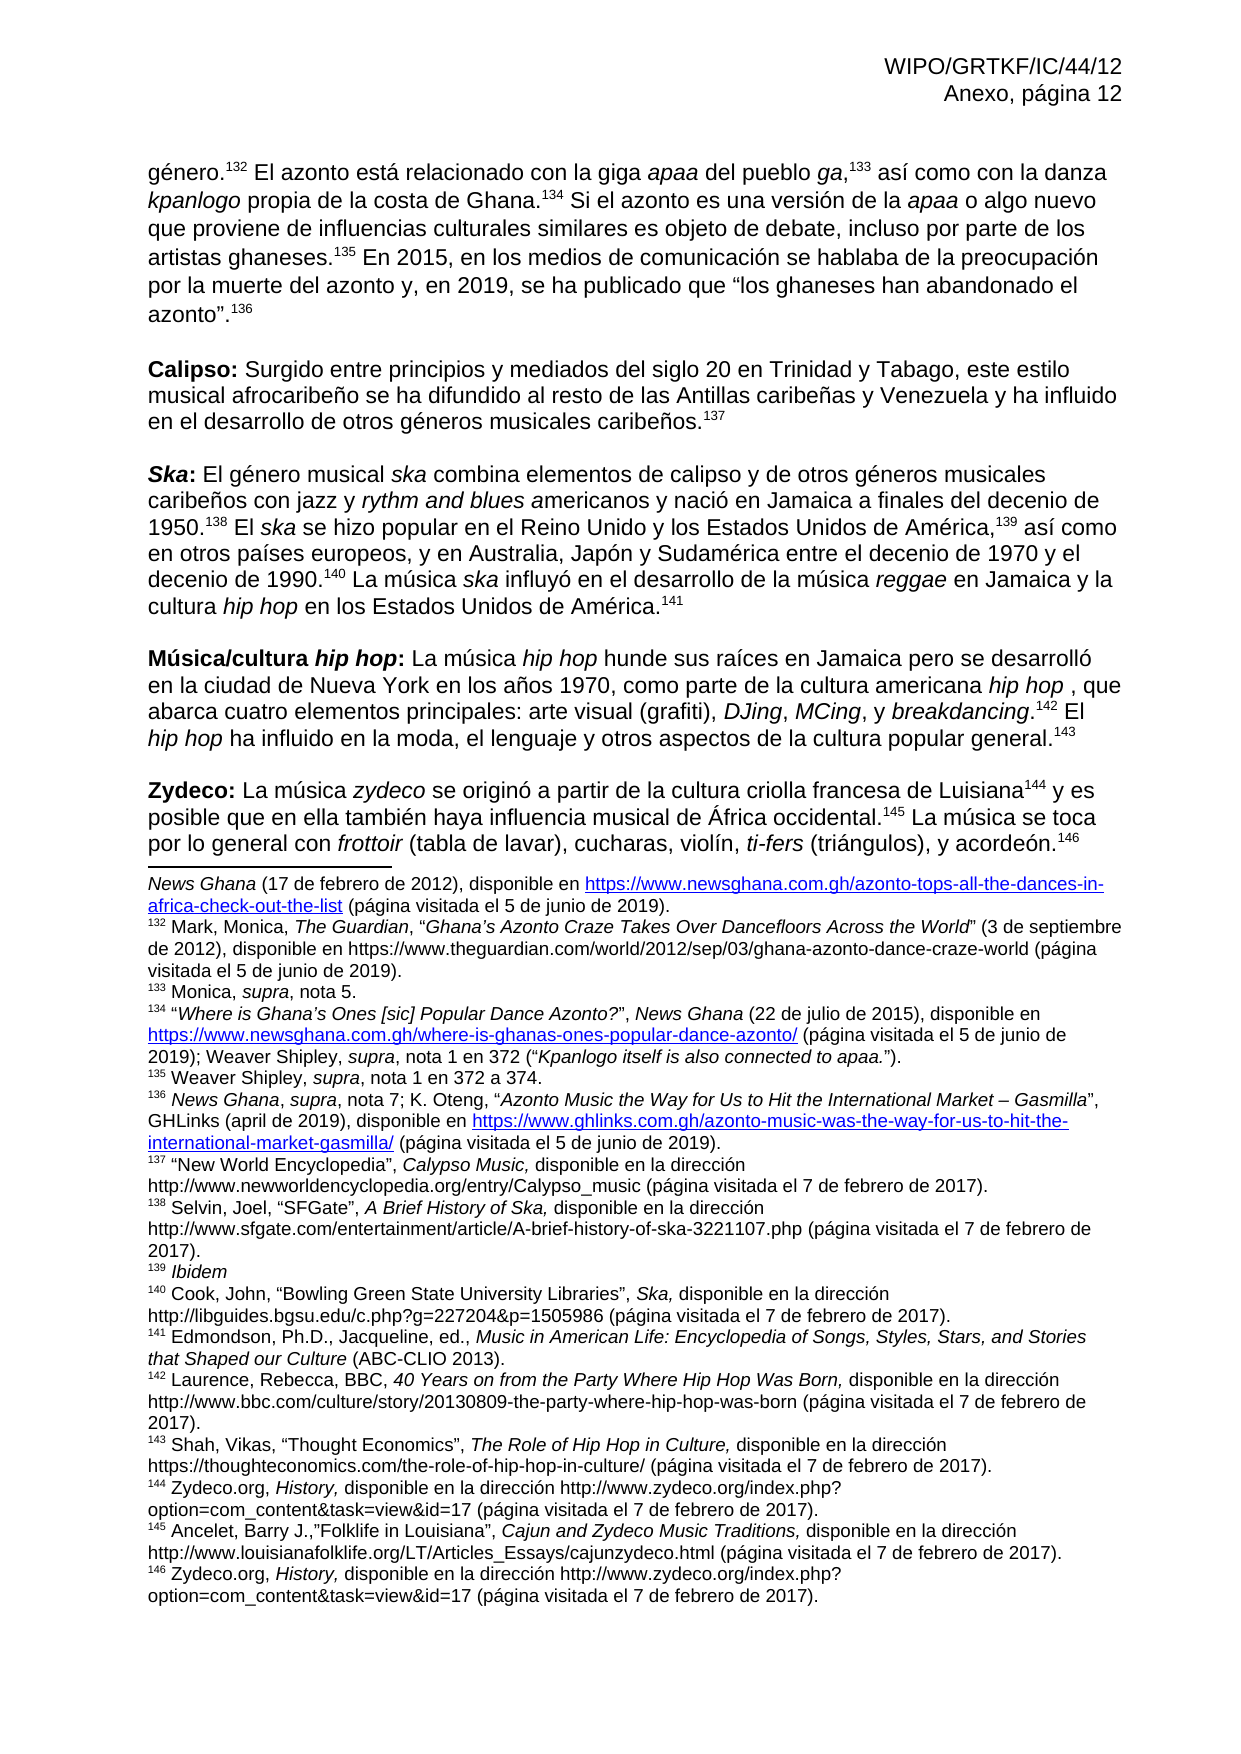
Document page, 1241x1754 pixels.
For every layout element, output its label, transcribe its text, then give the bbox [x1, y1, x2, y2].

text Ska: El género musical ska combina elementos de calipso y de otros géneros musicales caribeños con jazz y rythm and blues americanos y nació en Jamaica a finales del decenio de 1950. El ska se hizo popular en el Reino Unido y los Estados Unidos de América, así como en otros países europeos, y en Australia, Japón y Sudamérica entre el decenio de 1970 y el decenio de 1990. La música ska influyó en el desarrollo de la música reggae en Jamaica y la cultura hip hop en los Estados Unidos de América. [148, 461, 1122, 619]
text Música/cultura hip hop: La música hip hop hunde sus raíces en Jamaica pero se desarrolló en la ciudad de Nueva York en los años 1970, como parte de la cultura americana hip hop , que abarca cuatro elementos principales: arte visual (grafiti), DJing, MCing, y breakdancing. El hip hop ha influido en la moda, el lenguaje y otros aspectos de la cultura popular general. [148, 645, 1122, 751]
text Zydeco: La música zydeco se originó a partir de la cultura criolla francesa de Luisiana y es posible que en ella también haya influencia musical de África occidental. La música se toca por lo general con frottoir (tabla de lavar), cucharas, violín, ti-fers (triángulos), y acordeón. [148, 777, 1122, 856]
text Azonto: El azonto es un género musical y un baile cuya popularidad local se debe al éxito que alcanzó en 2011 la canción “U Go Kill Me” del rapero ghanés Sarkodie, cuya popularidad internacional fue avivada por el tema “Azonto” de Fuse ODG, con sede en Londres. El objetivo de Fuse ODG al crear su canción fue proporcionar a los ghaneses de la diáspora un vínculo con la comunidad ghanesa. Desde entonces, el género se ha asociado a Ghana de forma continua. Artistas de otros países también empezaron a componer canciones de este género. El azonto está relacionado con la giga apaa del pueblo ga, así como con la danza kpanlogo propia de la costa de Ghana. Si el azonto es una versión de la apaa o algo nuevo que proviene de influencias culturales similares es objeto de debate, incluso por parte de los artistas ghaneses. En 2015, en los medios de comunicación se hablaba de la preocupación por la muerte del azonto y, en 2019, se ha publicado que “los ghaneses han abandonado el azonto”. [148, 158, 1122, 327]
text Calipso: Surgido entre principios y mediados del siglo 20 en Trinidad y Tabago, este estilo musical afrocaribeño se ha difundido al resto de las Antillas caribeñas y Venezuela y ha influido en el desarrollo de otros géneros musicales caribeños. [148, 356, 1122, 434]
